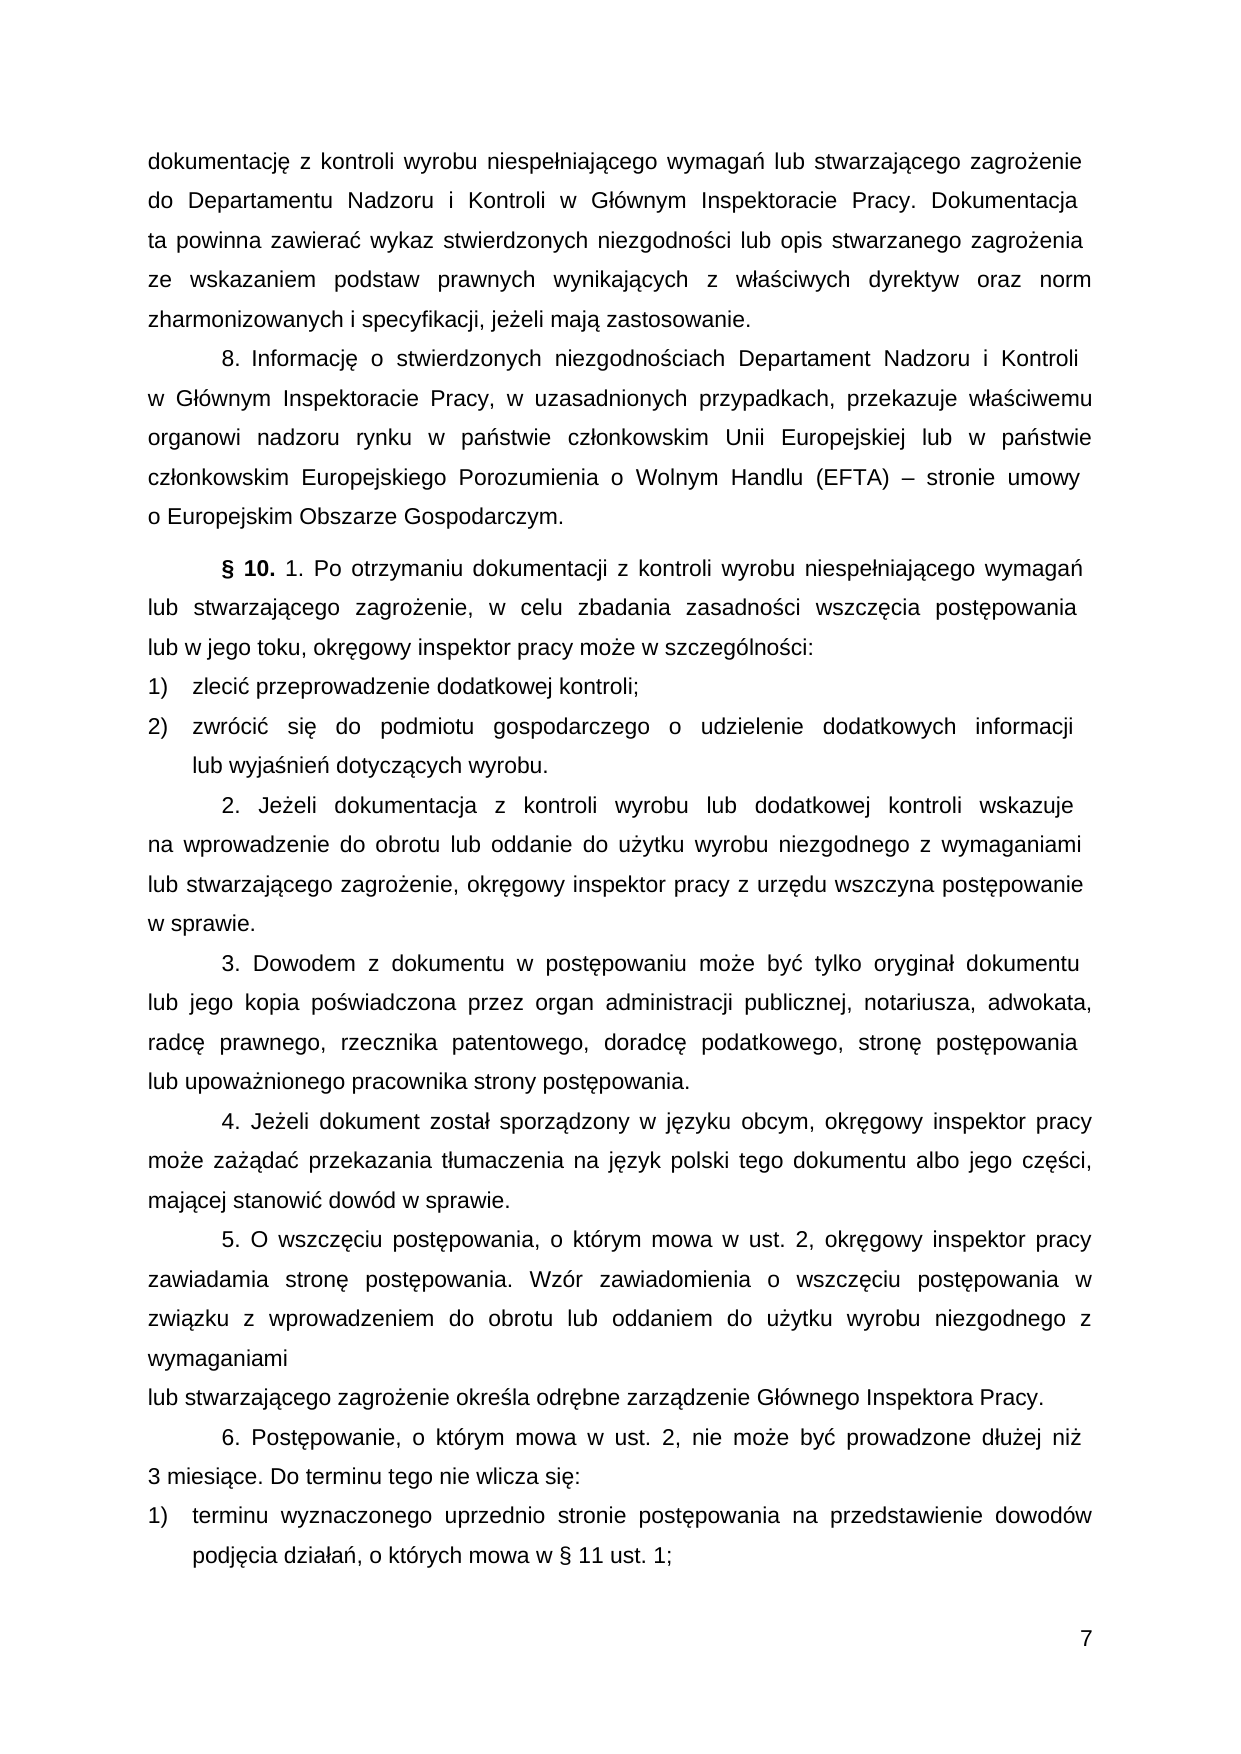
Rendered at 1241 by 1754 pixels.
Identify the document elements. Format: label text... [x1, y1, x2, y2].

text 4. Jeżeli dokument został sporządzony w języku obcym, okręgowy inspektor pracy może zażądać przekazania tłumaczenia na język polski tego dokumentu albo jego części, mającej stanowić dowód w sprawie. [148, 1108, 1093, 1213]
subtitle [148, 148, 1093, 332]
text 5. O wszczęciu postępowania, o którym mowa w ust. 2, okręgowy inspektor pracy zawiadamia stronę postępowania. Wzór zawiadomienia o wszczęciu postępowania w związku z wprowadzeniem do obrotu lub oddaniem do użytku wyrobu niezgodnego z wymaganiami lub stwarzającego zagrożenie określa odrębne zarządzenie Głównego Inspektora Pracy. [148, 1226, 1093, 1410]
text 6. Postępowanie, o którym mowa w ust. 2, nie może być prowadzone dłużej niż 3 miesiące. Do terminu tego nie wlicza się: [148, 1423, 1093, 1489]
subtitle Informację o stwierdzonych niezgodnościach Departament Nadzoru i Kontroli w Głównym Inspektoracie Pracy, w uzasadnionych przypadkach, przekazuje właściwemu organowi nadzoru rynku w państwie członkowskim Unii Europejskiej lub w państwie członkowskim Europejskiego Porozumienia o Wolnym Handlu (EFTA) – stronie umowy o Europejskim Obszarze Gospodarczym. [148, 345, 1093, 529]
list zwrócić się do podmiotu gospodarczego o udzielenie dodatkowych informacji lub wyjaśnień dotyczących wyrobu. [148, 713, 1093, 779]
text § 10. 1. Po otrzymaniu dokumentacji z kontroli wyrobu niespełniającego wymagań lub stwarzającego zagrożenie, w celu zbadania zasadności wszczęcia postępowania lub w jego toku, okręgowy inspektor pracy może w szczególności: [148, 555, 1093, 660]
list zlecić przeprowadzenie dodatkowej kontroli; [148, 673, 1093, 700]
text 3. Dowodem z dokumentu w postępowaniu może być tylko oryginał dokumentu lub jego kopia poświadczona przez organ administracji publicznej, notariusza, adwokata, radcę prawnego, rzecznika patentowego, doradcę podatkowego, stronę postępowania lub upoważnionego pracownika strony postępowania. [148, 950, 1093, 1094]
text 2. Jeżeli dokumentacja z kontroli wyrobu lub dodatkowej kontroli wskazuje na wprowadzenie do obrotu lub oddanie do użytku wyrobu niezgodnego z wymaganiami lub stwarzającego zagrożenie, okręgowy inspektor pracy z urzędu wszczyna postępowanie w sprawie. [148, 792, 1093, 937]
subtitle terminu wyznaczonego uprzednio stronie postępowania na przedstawienie dowodów podjęcia działań, o których mowa w § 11 ust. 1; [148, 1502, 1093, 1568]
